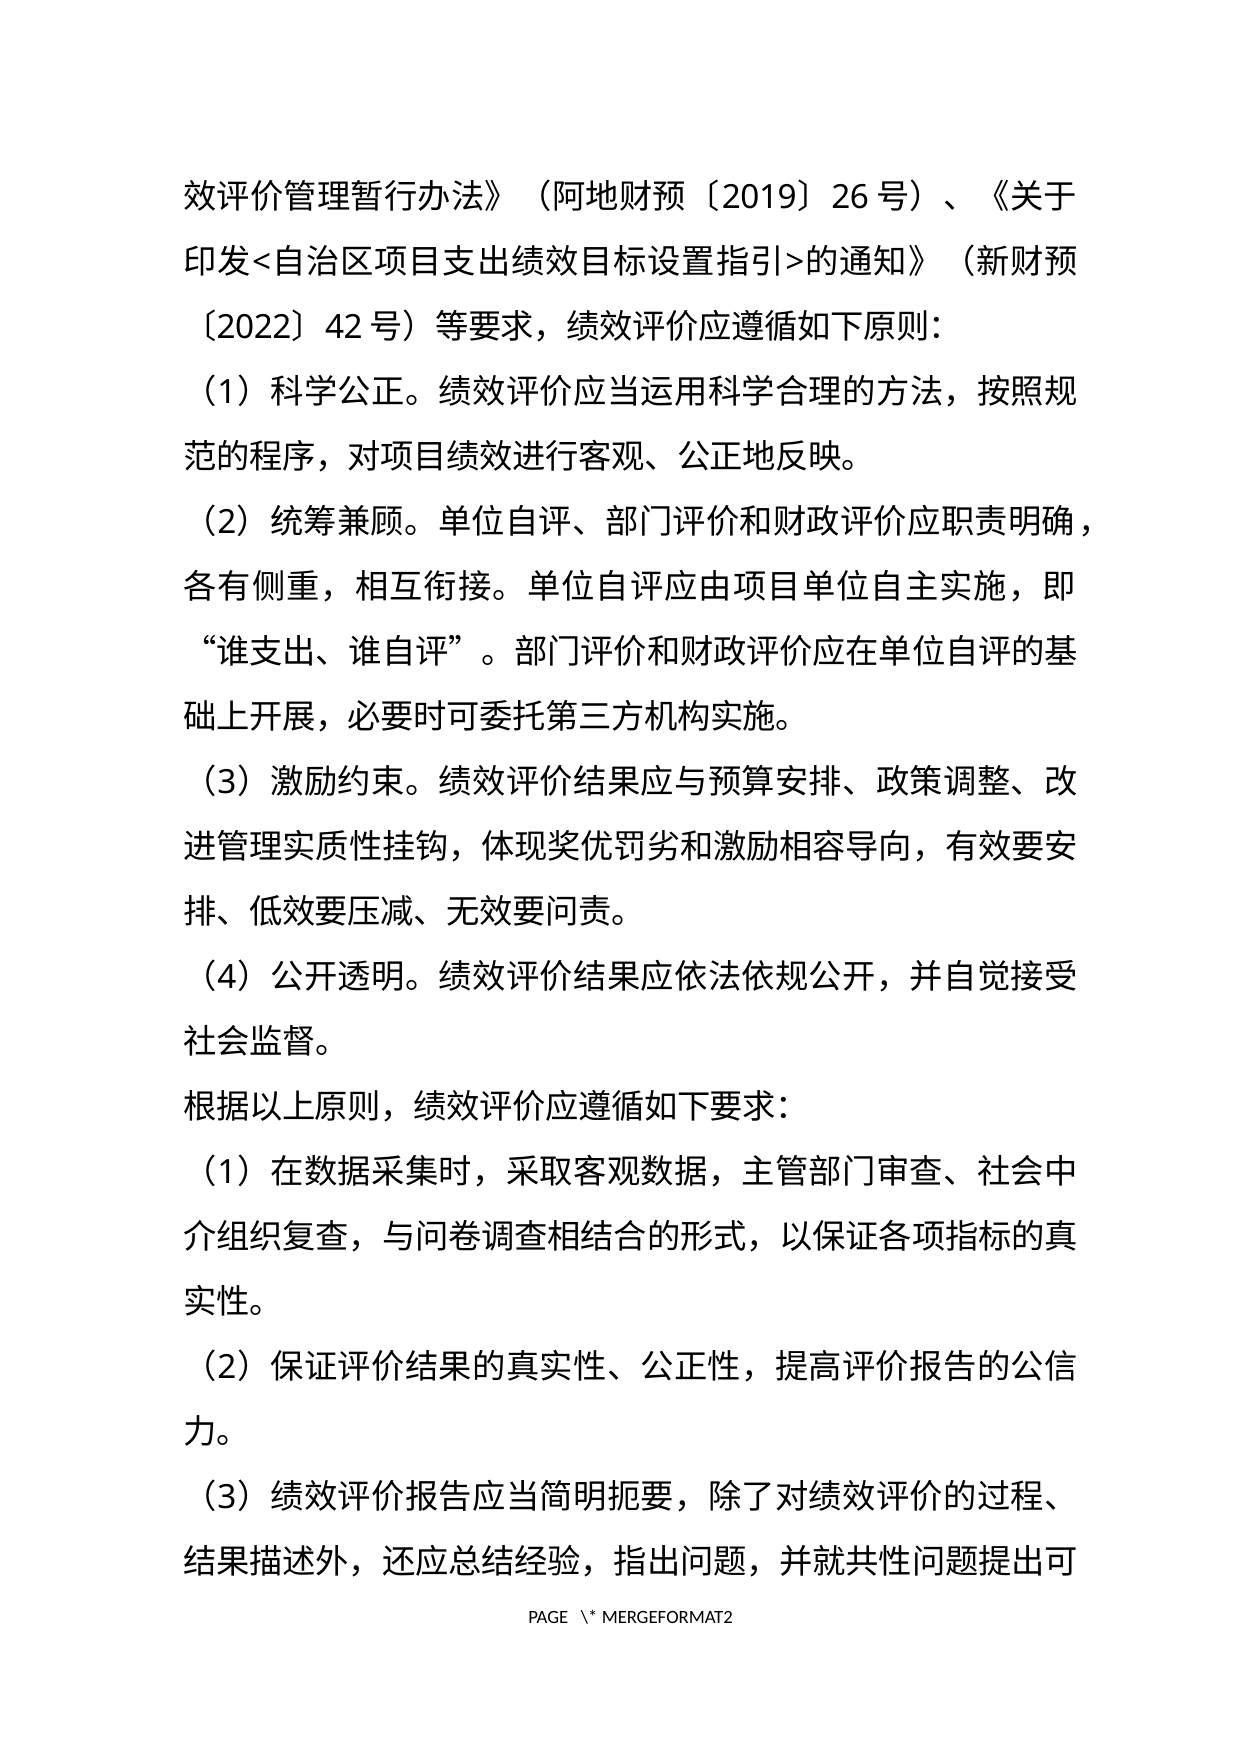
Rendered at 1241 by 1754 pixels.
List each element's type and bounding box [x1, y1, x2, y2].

text [183, 162, 1078, 1592]
